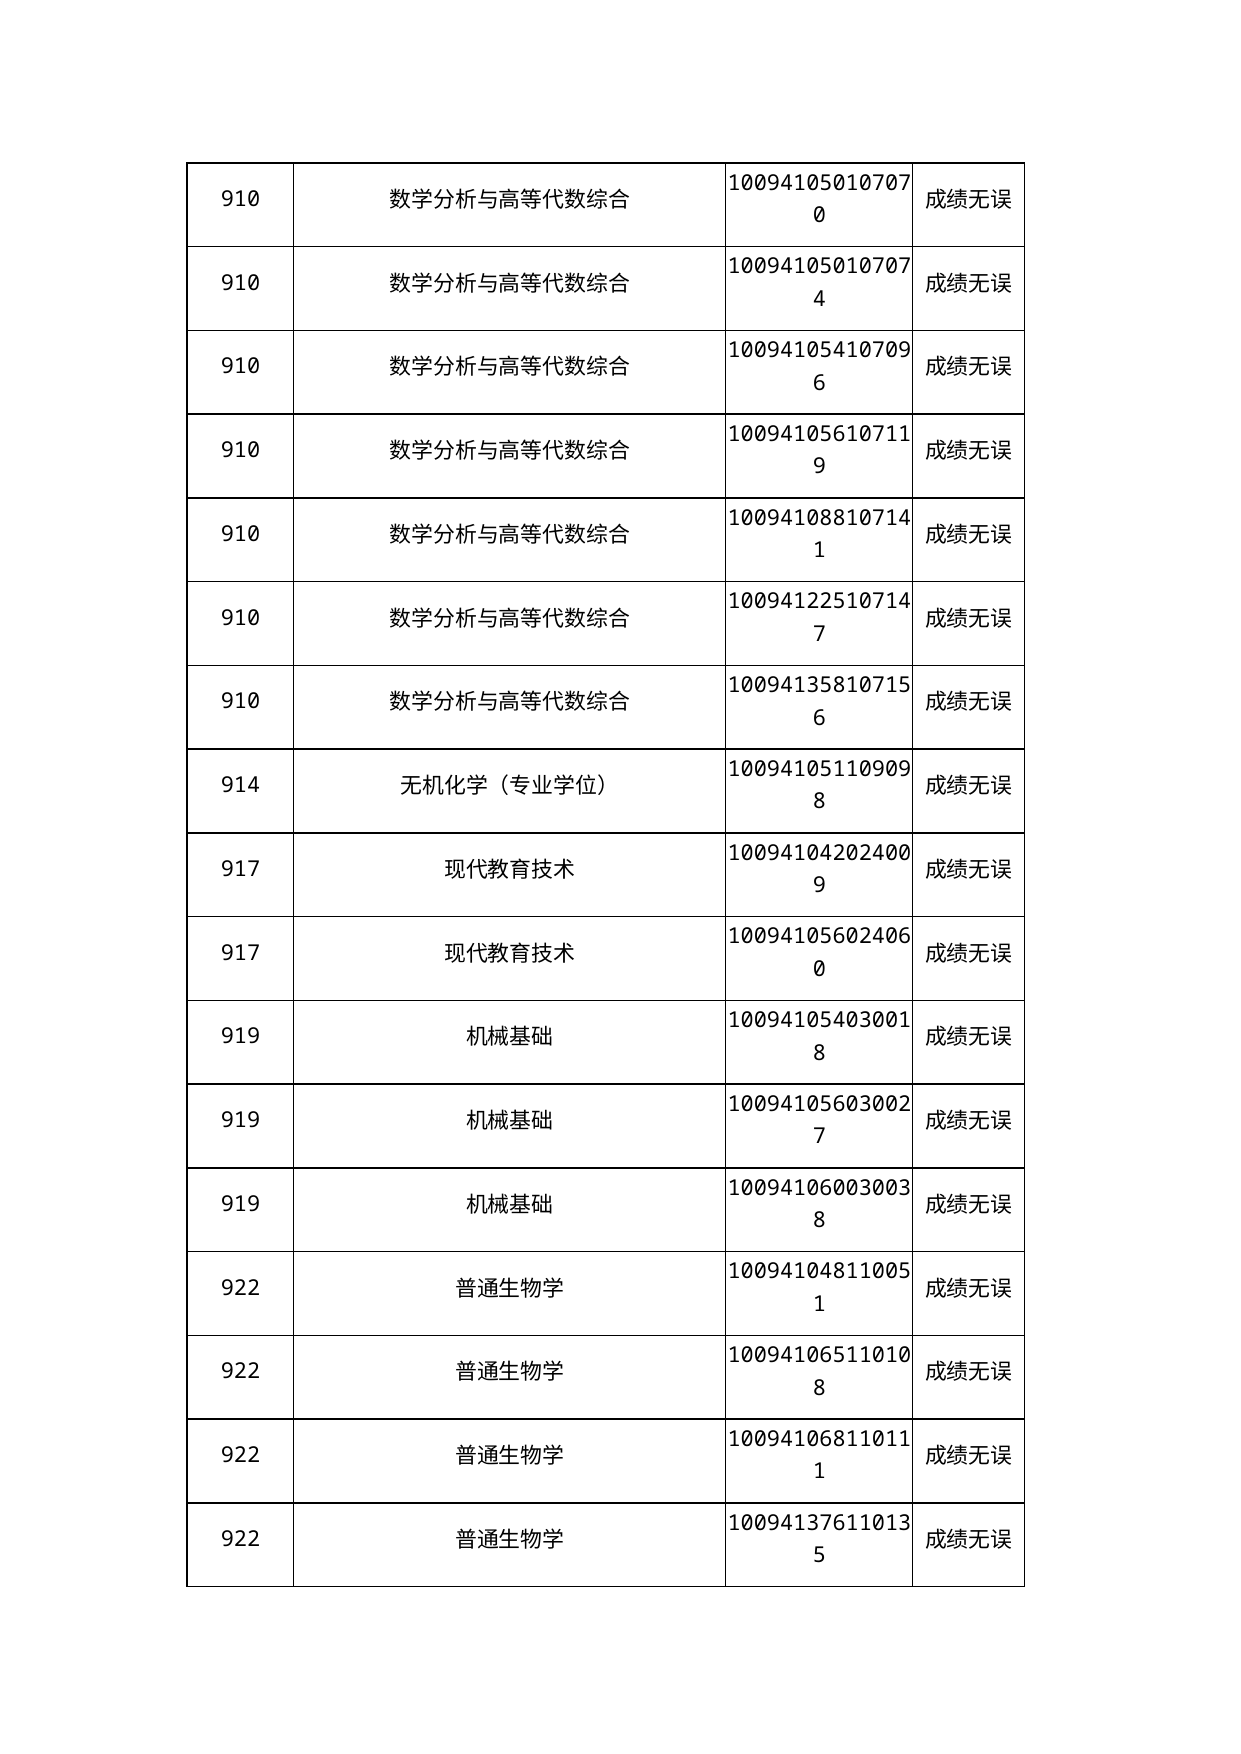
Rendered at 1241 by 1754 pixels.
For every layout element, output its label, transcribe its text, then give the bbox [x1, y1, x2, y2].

table_cell 100941088107141 [726, 499, 912, 581]
table_cell 普通生物学 [294, 1504, 725, 1586]
table_cell 922 [188, 1420, 293, 1502]
table_cell 成绩无误 [913, 666, 1024, 748]
table_cell 100941225107147 [726, 582, 912, 664]
table_cell 910 [188, 499, 293, 581]
table_cell 100941056024060 [726, 917, 912, 999]
table_cell 100941060030038 [726, 1169, 912, 1251]
table_cell 910 [188, 164, 293, 246]
table_cell 普通生物学 [294, 1252, 725, 1334]
table_cell 成绩无误 [913, 750, 1024, 832]
table_cell 919 [188, 1085, 293, 1167]
table_cell 数学分析与高等代数综合 [294, 247, 725, 329]
table_cell 100941065110108 [726, 1336, 912, 1418]
table_cell 100941054030018 [726, 1001, 912, 1083]
table_cell 成绩无误 [913, 1001, 1024, 1083]
table_cell 成绩无误 [913, 1420, 1024, 1502]
table_cell 成绩无误 [913, 1169, 1024, 1251]
table_cell 100941056030027 [726, 1085, 912, 1167]
table_cell 成绩无误 [913, 917, 1024, 999]
table_cell 917 [188, 834, 293, 916]
table_cell 成绩无误 [913, 582, 1024, 664]
table_cell 919 [188, 1169, 293, 1251]
table_cell 成绩无误 [913, 247, 1024, 329]
table_cell 数学分析与高等代数综合 [294, 666, 725, 748]
table_cell 100941056107119 [726, 415, 912, 497]
table_cell 910 [188, 415, 293, 497]
table_cell 无机化学（专业学位） [294, 750, 725, 832]
table_cell 919 [188, 1001, 293, 1083]
table_cell 普通生物学 [294, 1420, 725, 1502]
table_cell 100941376110135 [726, 1504, 912, 1586]
table_cell 现代教育技术 [294, 917, 725, 999]
table_cell 914 [188, 750, 293, 832]
table_cell 成绩无误 [913, 331, 1024, 413]
table_cell 100941358107156 [726, 666, 912, 748]
table_cell 成绩无误 [913, 415, 1024, 497]
table_cell 成绩无误 [913, 1504, 1024, 1586]
table_cell 机械基础 [294, 1169, 725, 1251]
table_cell 910 [188, 331, 293, 413]
table_cell 数学分析与高等代数综合 [294, 164, 725, 246]
table_cell 现代教育技术 [294, 834, 725, 916]
table_cell 数学分析与高等代数综合 [294, 499, 725, 581]
table_cell 机械基础 [294, 1001, 725, 1083]
table_cell 910 [188, 666, 293, 748]
table_cell 成绩无误 [913, 164, 1024, 246]
table_cell 100941068110111 [726, 1420, 912, 1502]
table_cell 100941050107070 [726, 164, 912, 246]
table_cell 机械基础 [294, 1085, 725, 1167]
table_cell 成绩无误 [913, 1336, 1024, 1418]
table_cell 成绩无误 [913, 834, 1024, 916]
table_cell 922 [188, 1504, 293, 1586]
table_cell 100941050107074 [726, 247, 912, 329]
table_cell 数学分析与高等代数综合 [294, 582, 725, 664]
table_cell 910 [188, 582, 293, 664]
table_cell 922 [188, 1252, 293, 1334]
table_cell 100941048110051 [726, 1252, 912, 1334]
table_cell 成绩无误 [913, 1252, 1024, 1334]
table_cell 910 [188, 247, 293, 329]
table_cell 普通生物学 [294, 1336, 725, 1418]
table_cell 成绩无误 [913, 1085, 1024, 1167]
table_cell 100941042024009 [726, 834, 912, 916]
table_cell 917 [188, 917, 293, 999]
table_cell 数学分析与高等代数综合 [294, 331, 725, 413]
table_cell 成绩无误 [913, 499, 1024, 581]
table_cell 922 [188, 1336, 293, 1418]
table_cell 数学分析与高等代数综合 [294, 415, 725, 497]
table_cell 100941054107096 [726, 331, 912, 413]
table_cell 100941051109098 [726, 750, 912, 832]
